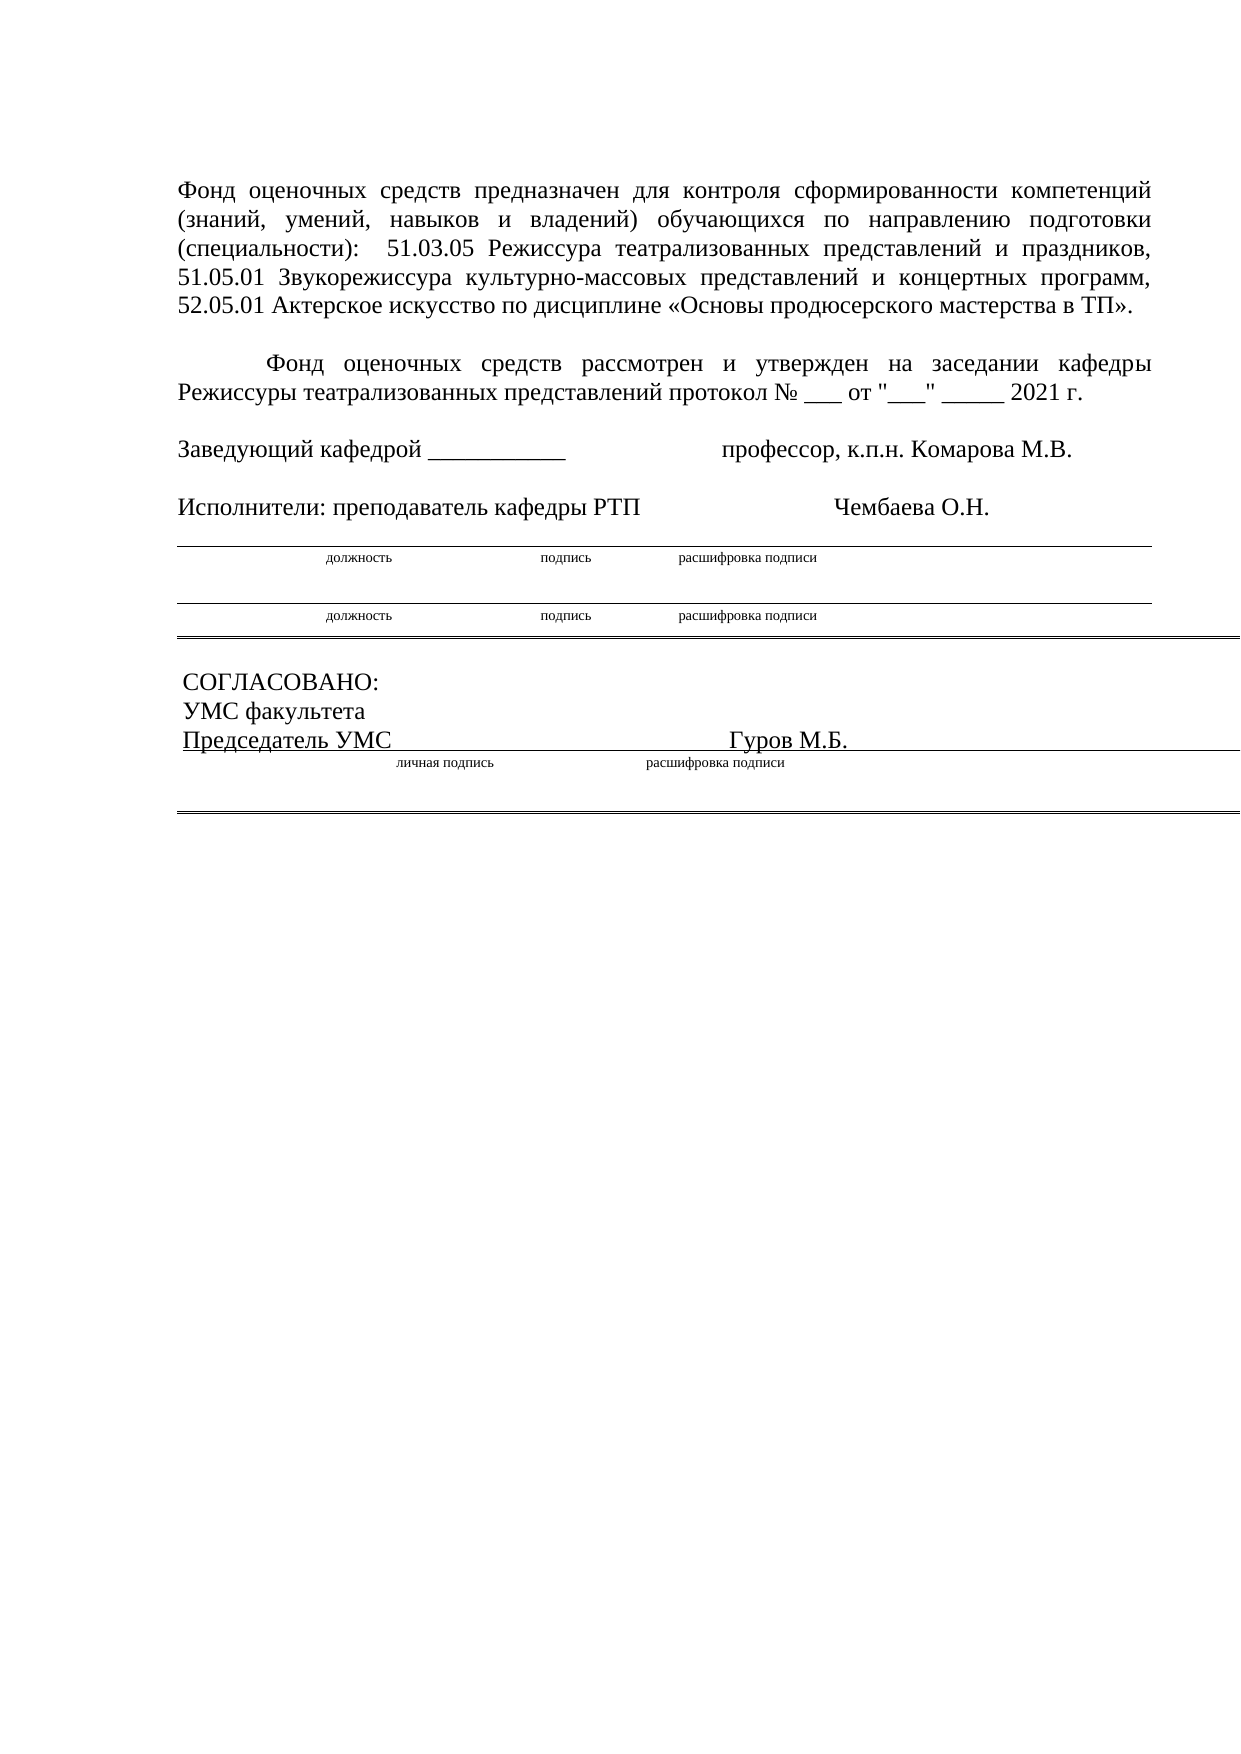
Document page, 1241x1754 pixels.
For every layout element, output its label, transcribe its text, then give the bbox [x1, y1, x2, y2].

text Фонд оценочных средств рассмотрен и утвержден на заседании кафедры Режиссуры театрализованных представлений протокол № ___ от "___" _____ 2021 г. [177, 348, 1152, 406]
text Заведующий кафедрой ___________ профессор, к.п.н. Комарова М.В. [177, 434, 1152, 463]
text Исполнители: преподаватель кафедры РТП Чембаева О.Н. [177, 492, 1152, 521]
text должность подпись расшифровка подписи [177, 607, 1152, 636]
text Фонд оценочных средств предназначен для контроля сформированности компетенций (знаний, умений, навыков и владений) обучающихся по направлению подготовки (специальности): 51.03.05 Режиссура театрализованных представлений и праздников, 51.05.01 Звукорежиссура культурно-массовых представлений и концертных программ, 52.05.01 Актерское искусство по дисциплине «Основы продюсерского мастерства в ТП». [177, 176, 1152, 319]
text должность подпись расшифровка подписи [177, 549, 1152, 578]
table_header СОГЛАСОВАНО: УМС факультета Председатель УМС Гуров М.Б. личная подпись расшифровка подписи [177, 639, 1240, 811]
